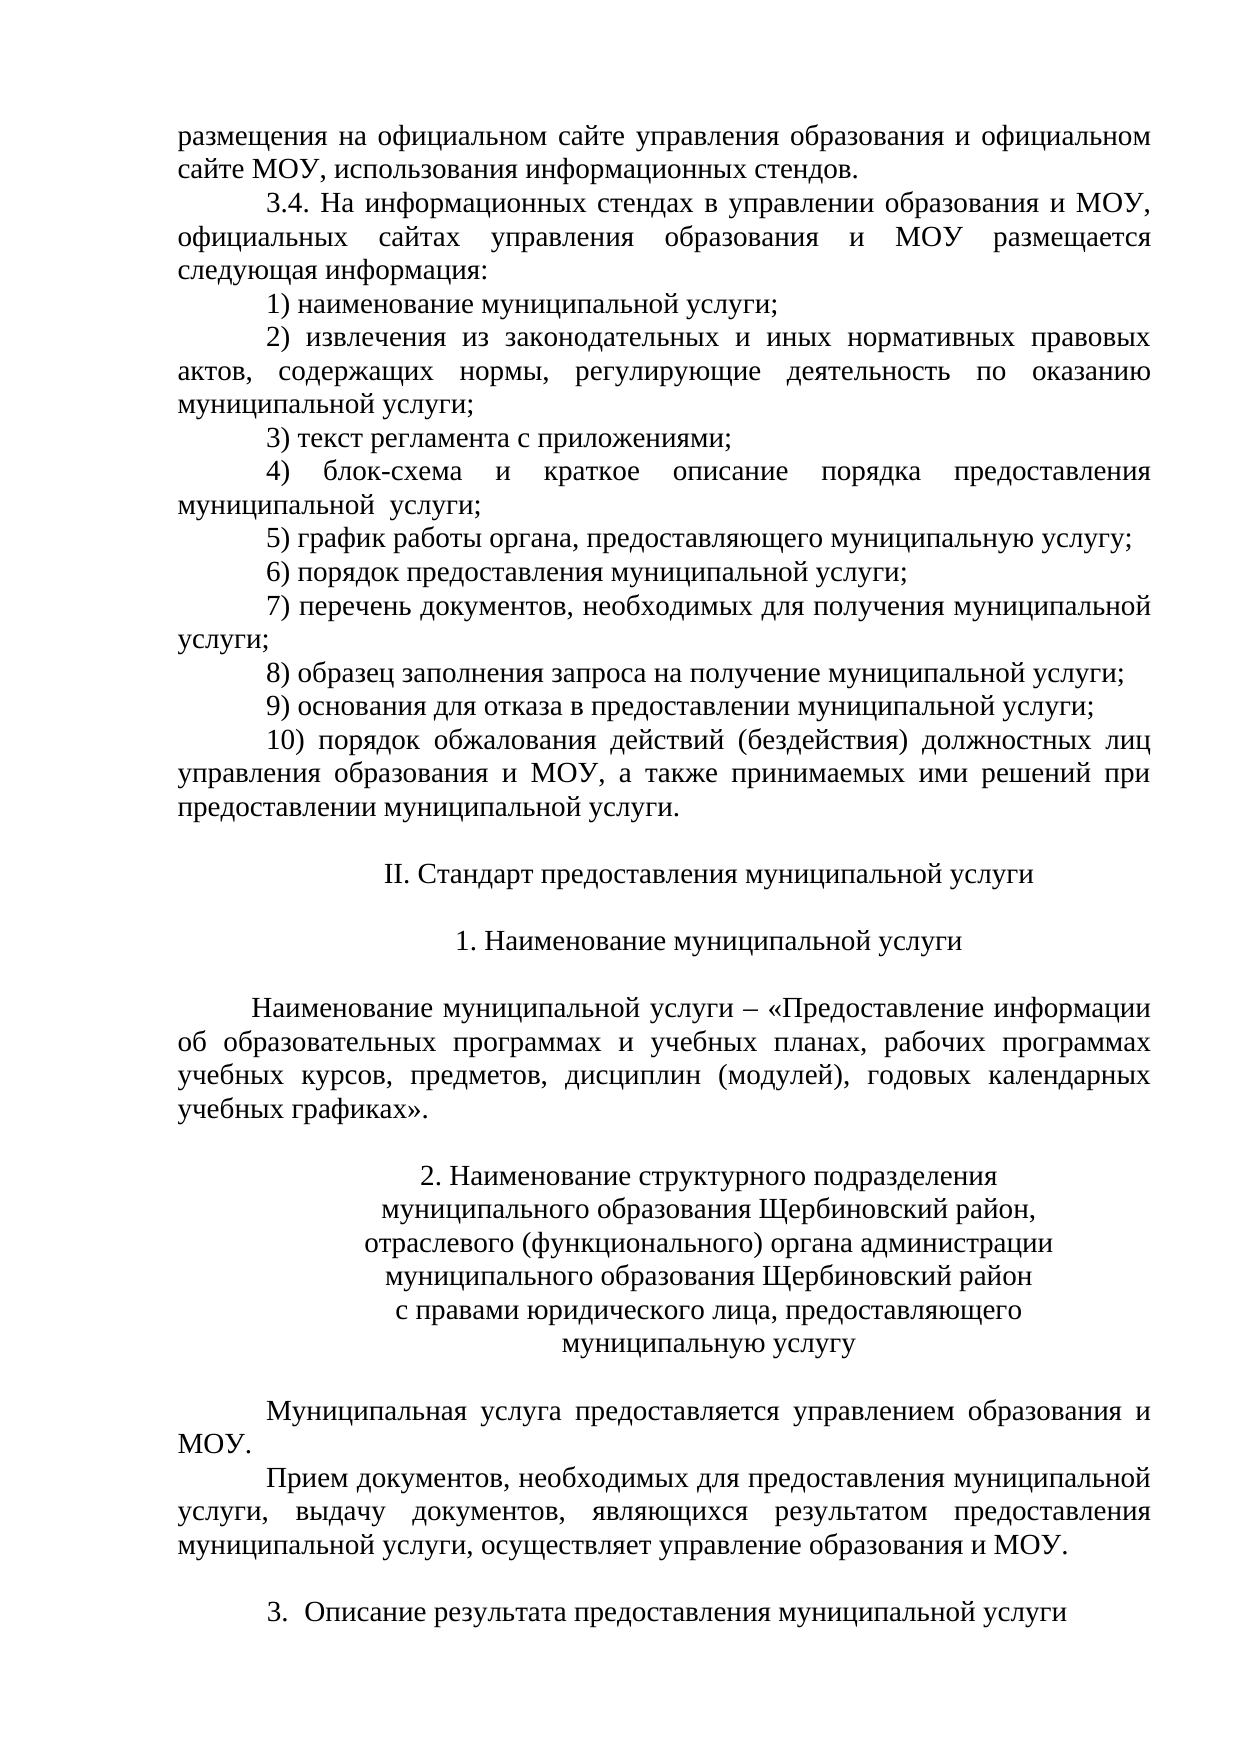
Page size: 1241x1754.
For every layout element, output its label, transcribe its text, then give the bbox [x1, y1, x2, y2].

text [177, 118, 1152, 185]
text 10) порядок обжалования действий (бездействия) должностных лиц управления образования и МОУ, а также принимаемых ими решений при предоставлении муниципальной услуги. [177, 722, 1152, 822]
text 2. Наименование структурного подразделения [177, 1158, 1152, 1191]
text муниципального образования Щербиновский район, [177, 1191, 1152, 1225]
text 3.4. На информационных стендах в управлении образования и МОУ, официальных сайтах управления образования и МОУ размещается следующая информация: [177, 185, 1152, 286]
text 8) образец заполнения запроса на получение муниципальной услуги; [177, 655, 1152, 688]
text 2) извлечения из законодательных и иных нормативных правовых актов, содержащих нормы, регулирующие деятельность по оказанию муниципальной услуги; [177, 319, 1152, 420]
text 6) порядок предоставления муниципальной услуги; [177, 554, 1152, 588]
text муниципальную услугу [177, 1326, 1152, 1359]
text муниципального образования Щербиновский район [177, 1258, 1152, 1292]
text Наименование муниципальной услуги – «Предоставление информации об образовательных программах и учебных планах, рабочих программах учебных курсов, предметов, дисциплин (модулей), годовых календарных учебных графиках». [177, 990, 1152, 1124]
text 1. Наименование муниципальной услуги [177, 923, 1152, 957]
text 1) наименование муниципальной услуги; [177, 286, 1152, 319]
text с правами юридического лица, предоставляющего [177, 1292, 1152, 1326]
text 5) график работы органа, предоставляющего муниципальную услугу; [177, 521, 1152, 554]
list Описание результата предоставления муниципальной услуги [267, 1594, 1152, 1627]
text II. Стандарт предоставления муниципальной услуги [177, 856, 1152, 889]
text отраслевого (функционального) органа администрации [177, 1225, 1152, 1258]
text 9) основания для отказа в предоставлении муниципальной услуги; [177, 688, 1152, 722]
text 3) текст регламента с приложениями; [177, 420, 1152, 453]
text 7) перечень документов, необходимых для получения муниципальной услуги; [177, 588, 1152, 655]
text 4) блок-схема и краткое описание порядка предоставления муниципальной услуги; [177, 453, 1152, 521]
text Муниципальная услуга предоставляется управлением образования и МОУ. [177, 1393, 1152, 1460]
text Прием документов, необходимых для предоставления муниципальной услуги, выдачу документов, являющихся результатом предоставления муниципальной услуги, осуществляет управление образования и МОУ. [177, 1460, 1152, 1560]
